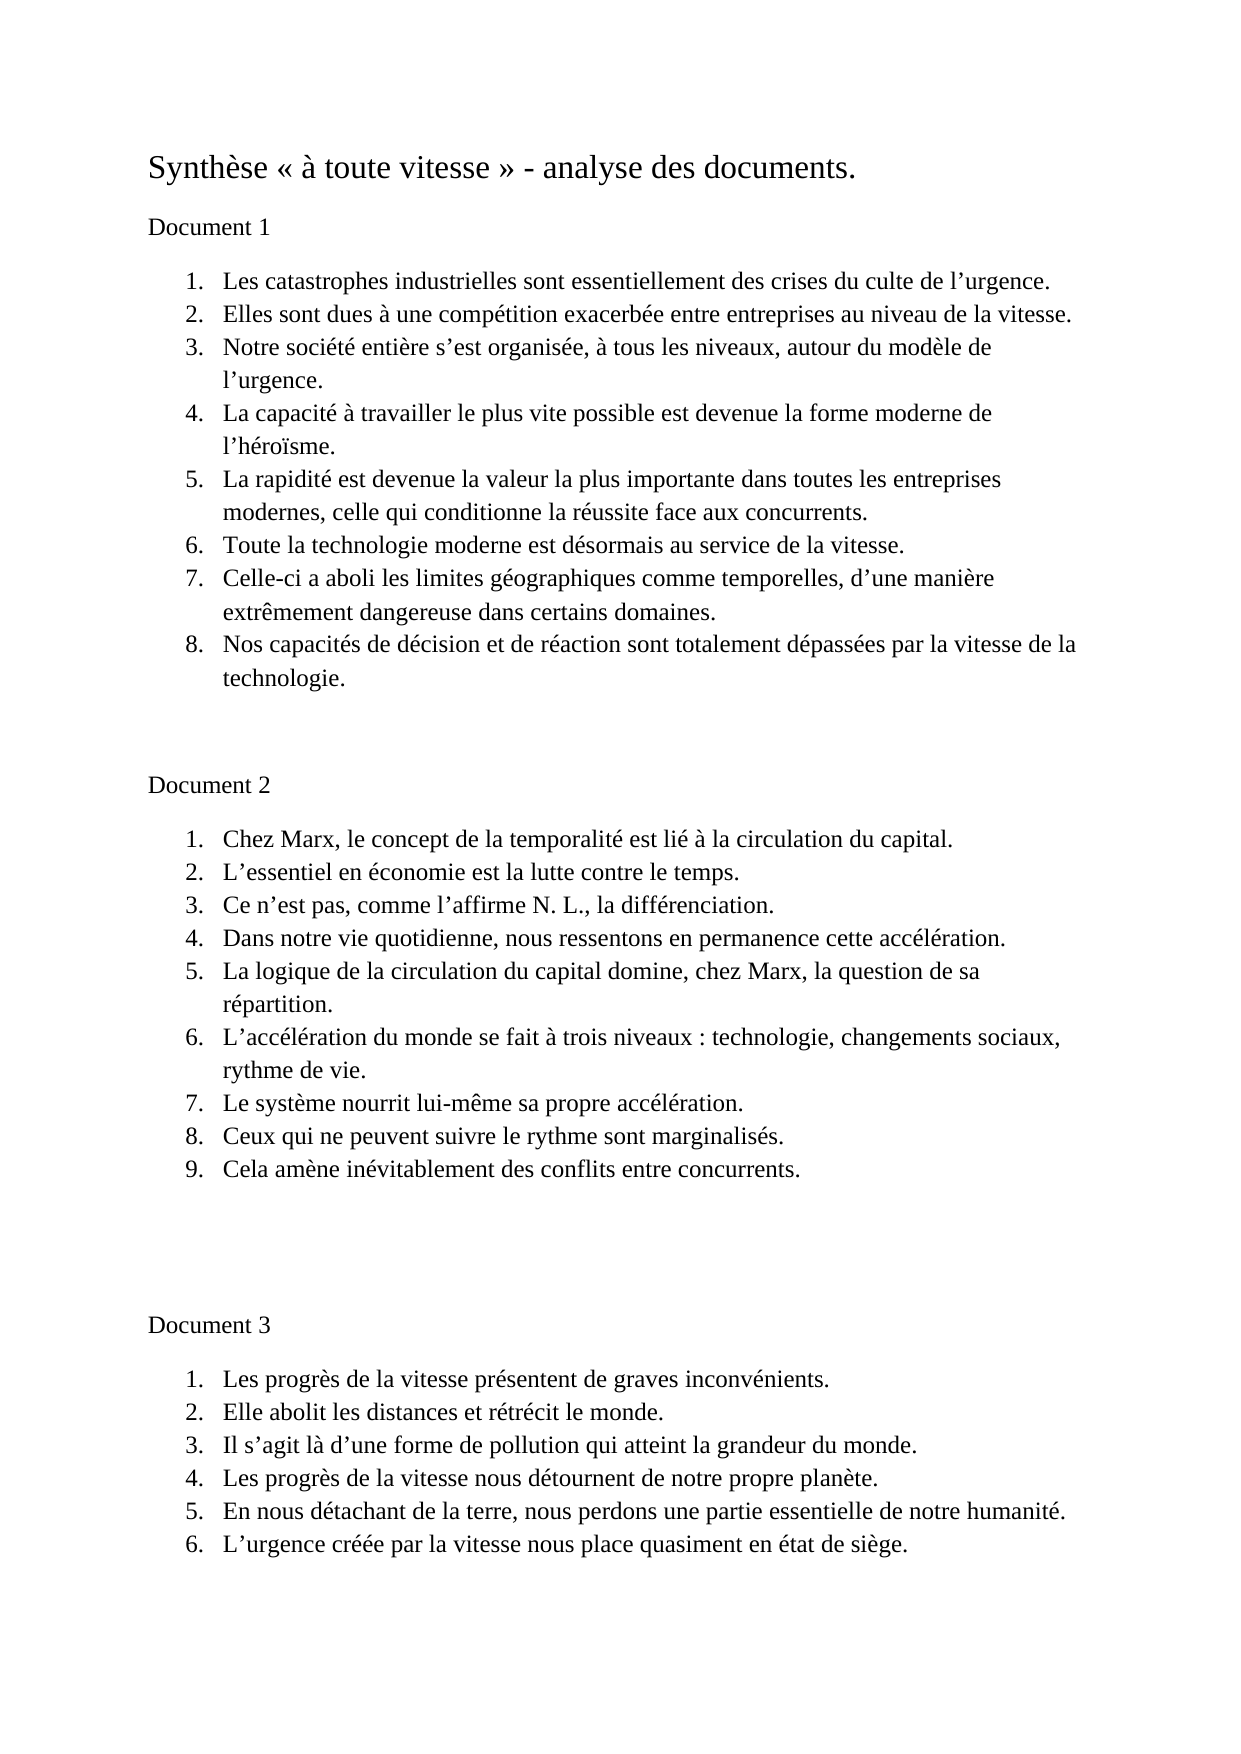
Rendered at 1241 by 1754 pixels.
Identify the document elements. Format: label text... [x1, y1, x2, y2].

list Le système nourrit lui-même sa propre accélération. [185, 1088, 1093, 1117]
list La capacité à travailler le plus vite possible est devenue la forme moderne de l’héroïsme. [185, 398, 1093, 460]
text Document 2 [148, 770, 1093, 799]
list Notre société entière s’est organisée, à tous les niveaux, autour du modèle de l’urgence. [185, 332, 1093, 394]
list Elles sont dues à une compétition exacerbée entre entreprises au niveau de la vitesse. [185, 299, 1093, 328]
list Chez Marx, le concept de la temporalité est lié à la circulation du capital. [185, 824, 1093, 853]
list Nos capacités de décision et de réaction sont totalement dépassées par la vitesse de la technologie. [185, 629, 1093, 691]
list La rapidité est devenue la valeur la plus importante dans toutes les entreprises modernes, celle qui conditionne la réussite face aux concurrents. [185, 464, 1093, 526]
list Elle abolit les distances et rétrécit le monde. [185, 1397, 1093, 1425]
list La logique de la circulation du capital domine, chez Marx, la question de sa répartition. [185, 956, 1093, 1018]
list En nous détachant de la terre, nous perdons une partie essentielle de notre humanité. [185, 1496, 1093, 1524]
text Document 1 [148, 212, 1093, 241]
list Les progrès de la vitesse nous détournent de notre propre planète. [185, 1463, 1093, 1491]
list Dans notre vie quotidienne, nous ressentons en permanence cette accélération. [185, 923, 1093, 952]
list Celle-ci a aboli les limites géographiques comme temporelles, d’une manière extrêmement dangereuse dans certains domaines. [185, 563, 1093, 625]
list L’essentiel en économie est la lutte contre le temps. [185, 857, 1093, 886]
list Les progrès de la vitesse présentent de graves inconvénients. [185, 1364, 1093, 1392]
list Les catastrophes industrielles sont essentiellement des crises du culte de l’urgence. [185, 266, 1093, 295]
list Toute la technologie moderne est désormais au service de la vitesse. [185, 531, 1093, 559]
list L’accélération du monde se fait à trois niveaux : technologie, changements sociaux, rythme de vie. [185, 1022, 1093, 1084]
list Ce n’est pas, comme l’affirme N. L., la différenciation. [185, 890, 1093, 919]
text Document 3 [148, 1310, 1093, 1338]
list Ceux qui ne peuvent suivre le rythme sont marginalisés. [185, 1121, 1093, 1150]
text Synthèse « à toute vitesse » - analyse des documents. [148, 148, 1093, 186]
list Il s’agit là d’une forme de pollution qui atteint la grandeur du monde. [185, 1430, 1093, 1458]
list Cela amène inévitablement des conflits entre concurrents. [185, 1154, 1093, 1183]
list L’urgence créée par la vitesse nous place quasiment en état de siège. [185, 1529, 1093, 1557]
